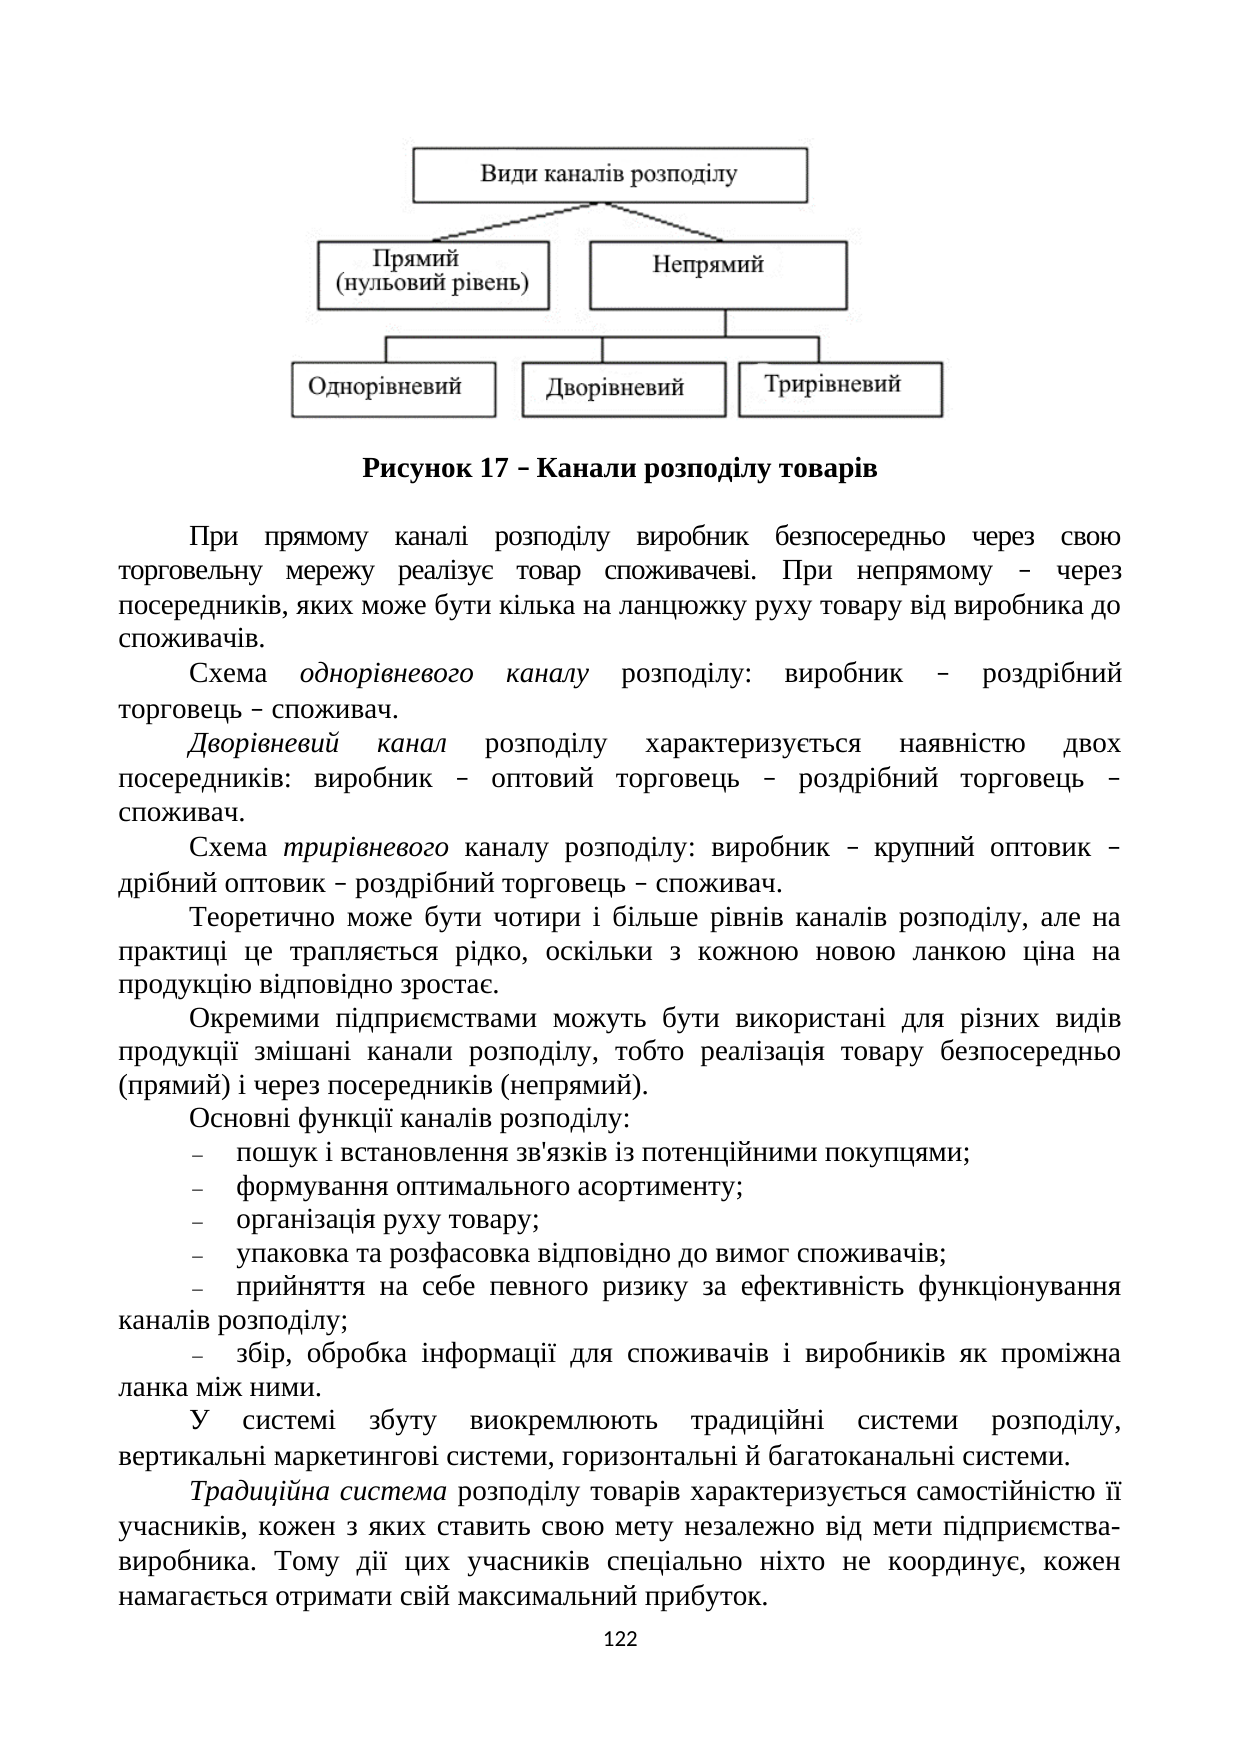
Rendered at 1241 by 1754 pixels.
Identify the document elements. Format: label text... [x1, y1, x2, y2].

list збір, обробка інформації для споживачів і виробників як проміжна ланка між ними. [118, 1335, 1122, 1402]
text Дворівневий канал розподілу характеризується наявністю двох посередників: виробник – оптовий торговець – роздрібний торговець – споживач. [118, 725, 1122, 828]
text Основні функції каналів розподілу: [118, 1101, 1122, 1134]
text Окремими підприємствами можуть бути використані для різних видів продукції змішані канали розподілу, тобто реалізація товару безпосередньо (прямий) і через посередників (непрямий). [118, 1000, 1122, 1101]
text Рисунок 17 – Канали розподілу товарів [118, 449, 1122, 484]
text Схема трирівневого каналу розподілу: виробник – крупний оптовик – дрібний оптовик – роздрібний торговець – споживач. [118, 828, 1122, 899]
list прийняття на себе певного ризику за ефективність функціонування каналів розподілу; [118, 1268, 1122, 1335]
list упаковка та розфасовка відповідно до вимог споживачів; [118, 1235, 1122, 1268]
text Схема однорівневого каналу розподілу: виробник – роздрібний торговець – споживач. [118, 654, 1122, 725]
text При прямому каналі розподілу виробник безпосередньо через свою торговельну мережу реалізує товар споживачеві. При непрямому – через посередників, яких може бути кілька на ланцюжку руху товару від виробника до споживачів. [118, 518, 1122, 654]
text У системі збуту виокремлюють традиційні системи розподілу, вертикальні маркетингові системи, горизонтальні й багатоканальні системи. [118, 1402, 1122, 1471]
text Теоретично може бути чотири і більше рівнів каналів розподілу, але на практиці це трапляється рідко, оскільки з кожною новою ланкою ціна на продукцію відповідно зростає. [118, 899, 1122, 1000]
list організація руху товару; [118, 1201, 1122, 1235]
list пошук і встановлення зв'язків із потенційними покупцями; [118, 1134, 1122, 1168]
text Традиційна система розподілу товарів характеризується самостійністю її учасників, кожен з яких ставить свою мету незалежно від мети підприємства-виробника. Тому дії цих учасників спеціально ніхто не координує, кожен намагається отримати свій максимальний прибуток. [118, 1473, 1122, 1612]
list формування оптимального асортименту; [118, 1168, 1122, 1201]
picture [267, 118, 973, 437]
